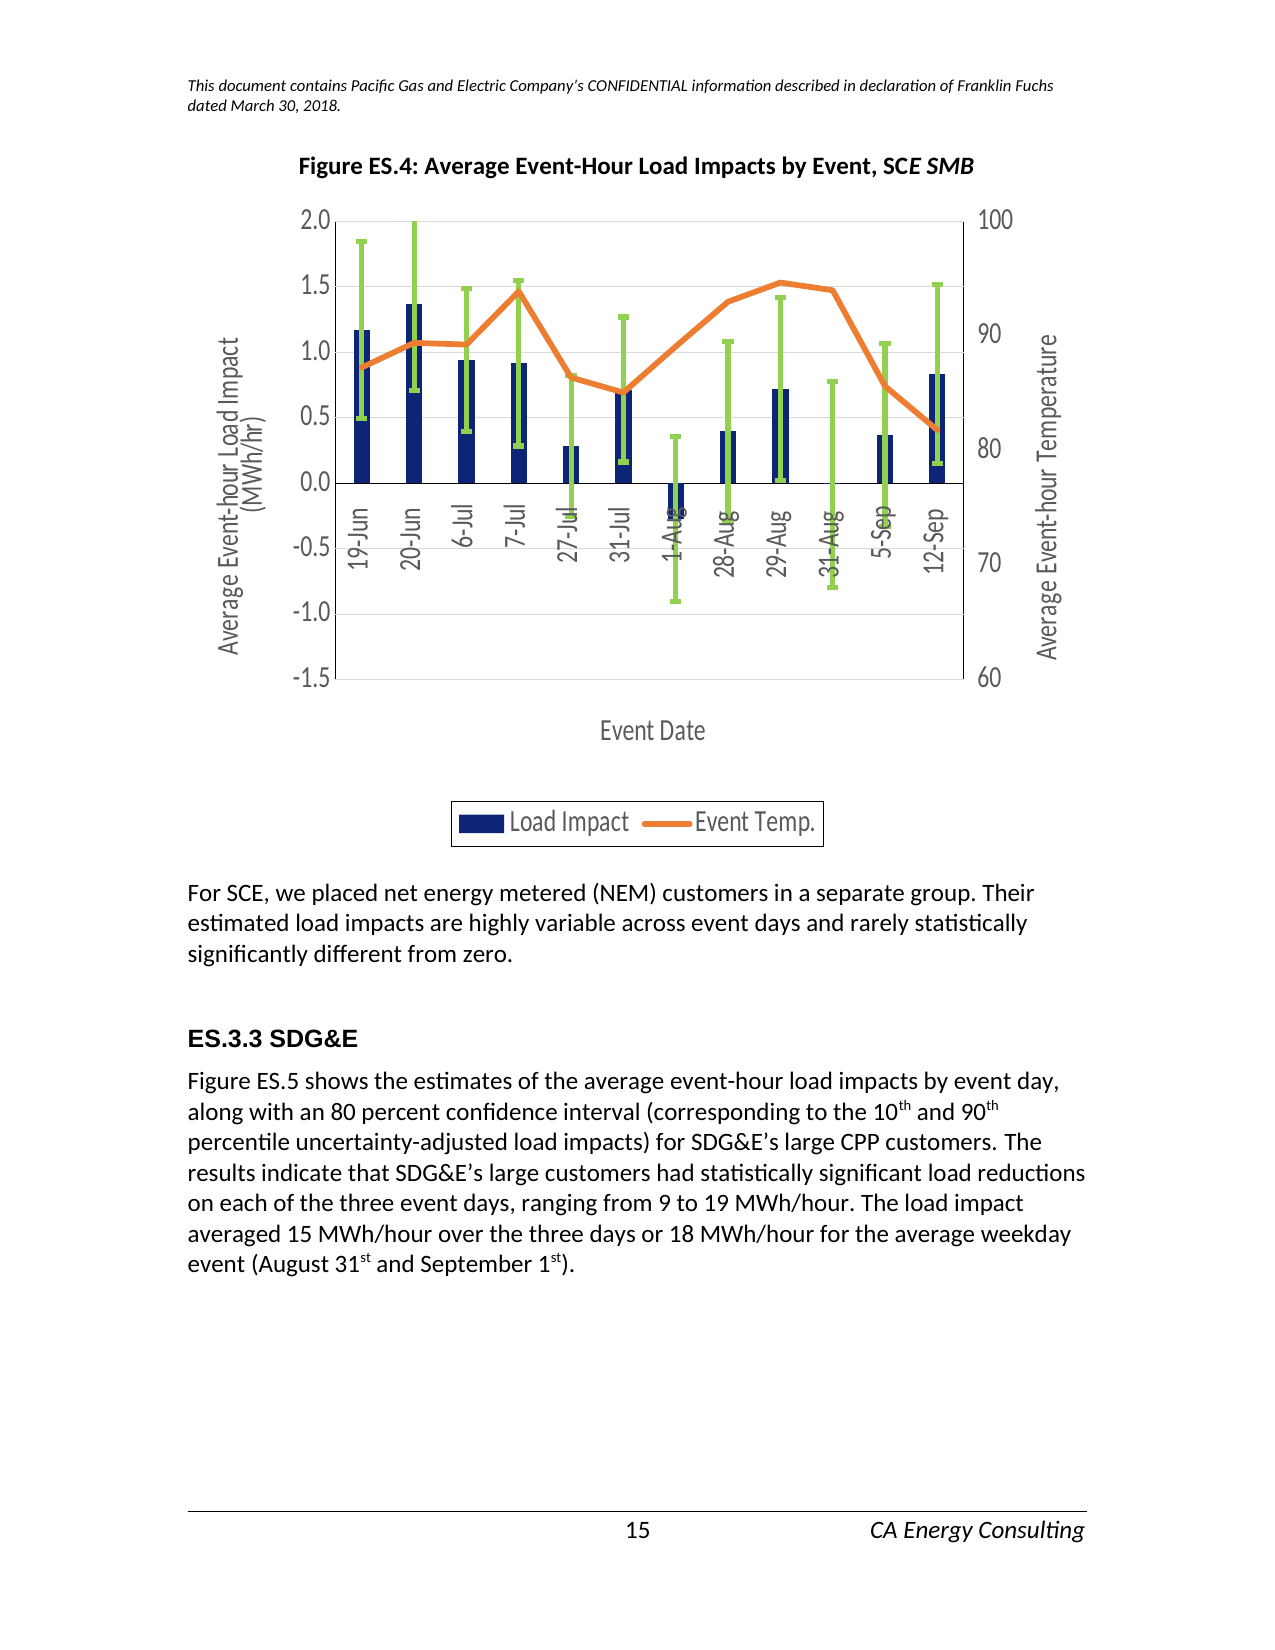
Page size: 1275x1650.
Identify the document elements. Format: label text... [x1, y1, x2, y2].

text Figure ES.5 shows the estimates of the average event-hour load impacts by event day, along with an 80 percent confidence interval (corresponding to the 10th and 90th percentile uncertainty-adjusted load impacts) for SDG&E’s large CPP customers. The results indicate that SDG&E’s large customers had statistically significant load reductions on each of the three event days, ranging from 9 to 19 MWh/hour. The load impact averaged 15 MWh/hour over the three days or 18 MWh/hour for the average weekday event (August 31st and September 1st). [187, 1065, 1087, 1279]
text Figure ES.4: Average Event-Hour Load Impacts by Event, SCE SMB [187, 150, 1087, 181]
subtitle ES.3.3 SDG&E [187, 1024, 1087, 1053]
text For SCE, we placed net energy metered (NEM) customers in a separate group. Their estimated load impacts are highly variable across event days and rarely statistically significantly different from zero. [187, 877, 1087, 969]
